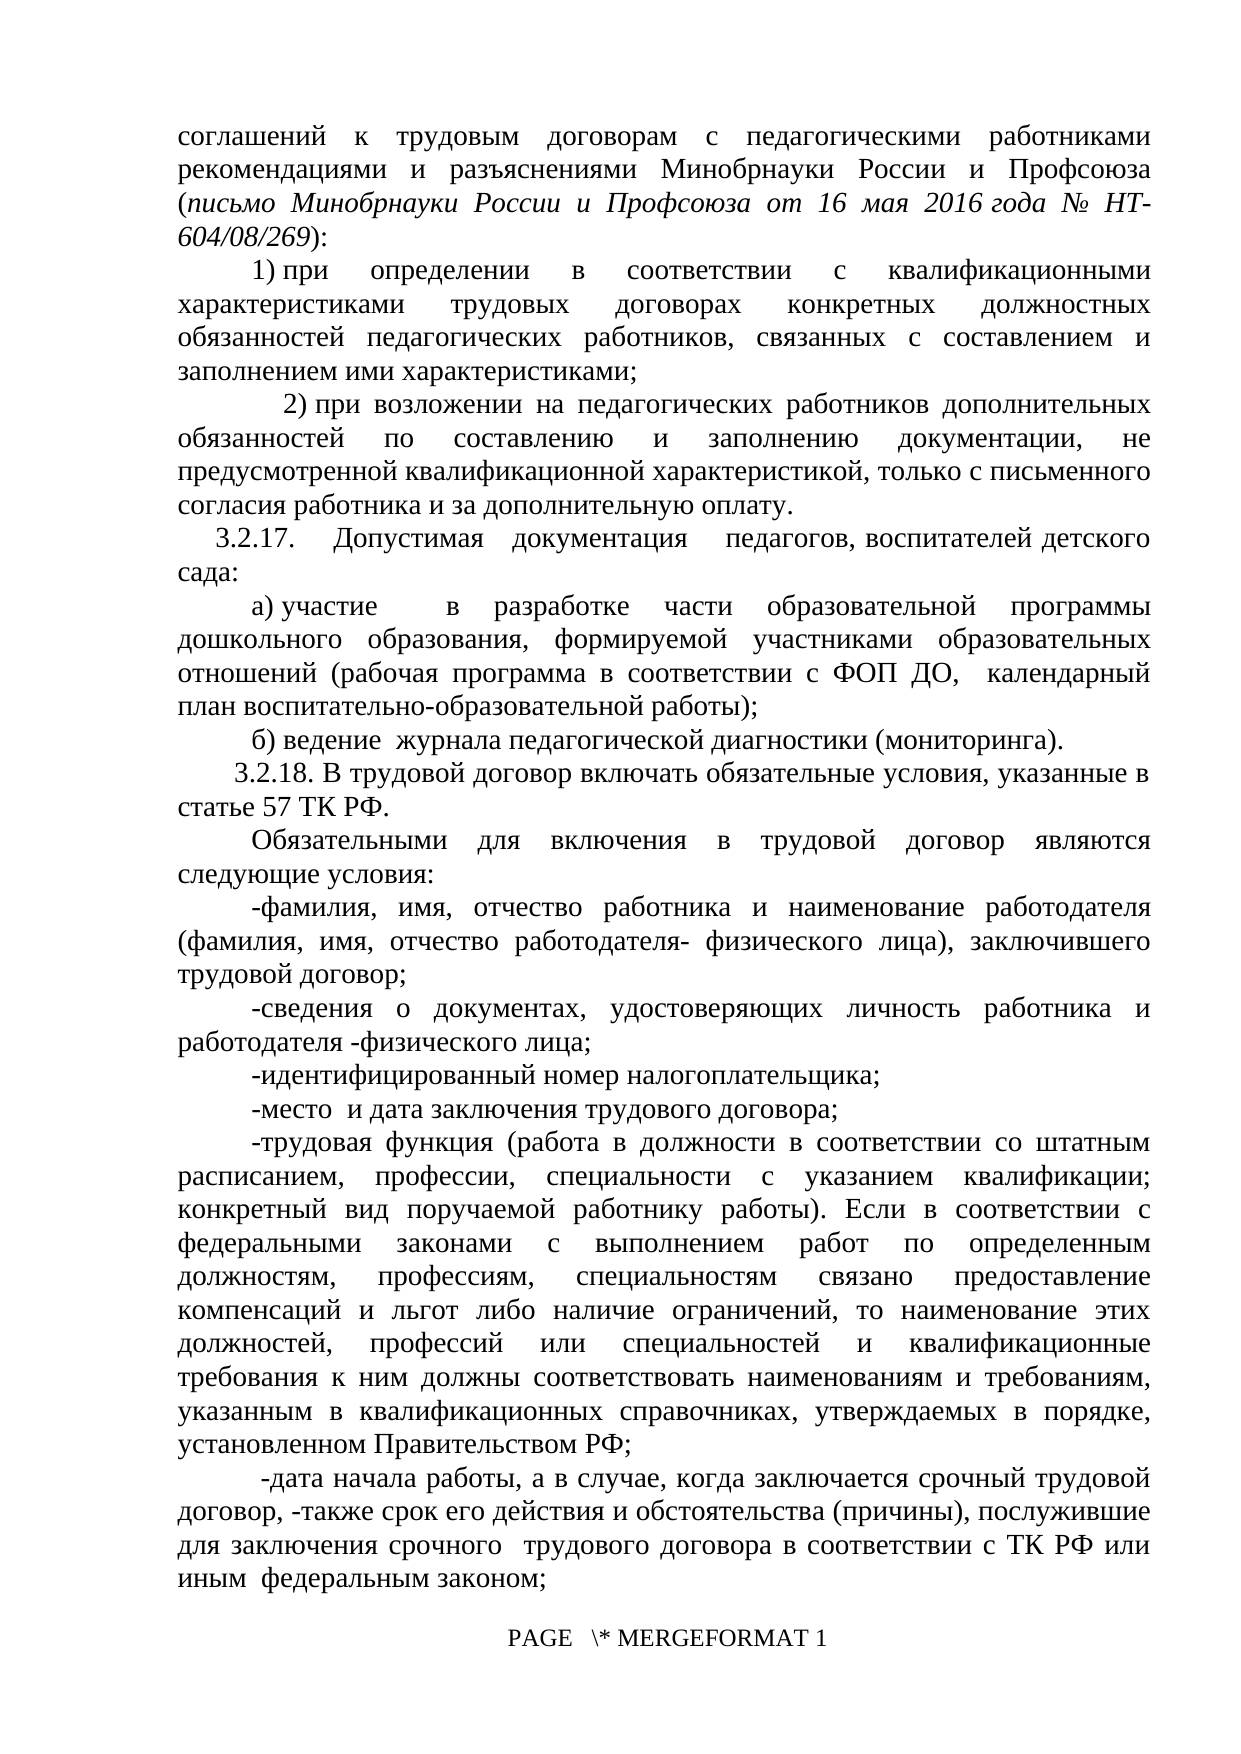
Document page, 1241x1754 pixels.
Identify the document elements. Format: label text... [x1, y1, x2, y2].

text 2) при возложении на педагогических работников дополнительных обязанностей по составлению и заполнению документации, не предусмотренной квалификационной характеристикой, только с письменного согласия работника и за дополнительную оплату. [177, 386, 1152, 521]
text 1) при определении в соответствии с квалификационными характеристиками трудовых договорах конкретных должностных обязанностей педагогических работников, связанных с составлением и заполнением ими характеристиками; [177, 252, 1152, 386]
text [177, 118, 1152, 252]
text -трудовая функция (работа в должности в соответствии со штатным расписанием, профессии, специальности с указанием квалификации; конкретный вид поручаемой работнику работы). Если в соответствии с федеральными законами с выполнением работ по определенным должностям, профессиям, специальностям связано предоставление компенсаций и льгот либо наличие ограничений, то наименование этих должностей, профессий или специальностей и квалификационные требования к ним должны соответствовать наименованиям и требованиям, указанным в квалификационных справочниках, утверждаемых в порядке, установленном Правительством РФ; [177, 1124, 1152, 1460]
text -идентифицированный номер налогоплательщика; [177, 1057, 1152, 1091]
text а) участие в разработке части образовательной программы дошкольного образования, формируемой участниками образовательных отношений (рабочая программа в соответствии с ФОП ДО, календарный план воспитательно-образовательной работы); [177, 588, 1152, 722]
text -фамилия, имя, отчество работника и наименование работодателя (фамилия, имя, отчество работодателя- физического лица), заключившего трудовой договор; [177, 889, 1152, 990]
text б) ведение журнала педагогической диагностики (мониторинга). [177, 722, 1152, 755]
text -дата начала работы, а в случае, когда заключается срочный трудовой договор, -также срок его действия и обстоятельства (причины), послужившие для заключения срочного трудового договора в соответствии с ТК РФ или иным федеральным законом; [177, 1460, 1152, 1594]
text Обязательными для включения в трудовой договор являются следующие условия: [177, 822, 1152, 889]
text -сведения о документах, удостоверяющих личность работника и работодателя -физического лица; [177, 990, 1152, 1057]
text 3.2.17. Допустимая документация педагогов, воспитателей детского сада: [177, 521, 1152, 588]
text -место и дата заключения трудового договора; [177, 1091, 1152, 1124]
text 3.2.18. В трудовой договор включать обязательные условия, указанные в статье 57 ТК РФ. [177, 755, 1152, 822]
